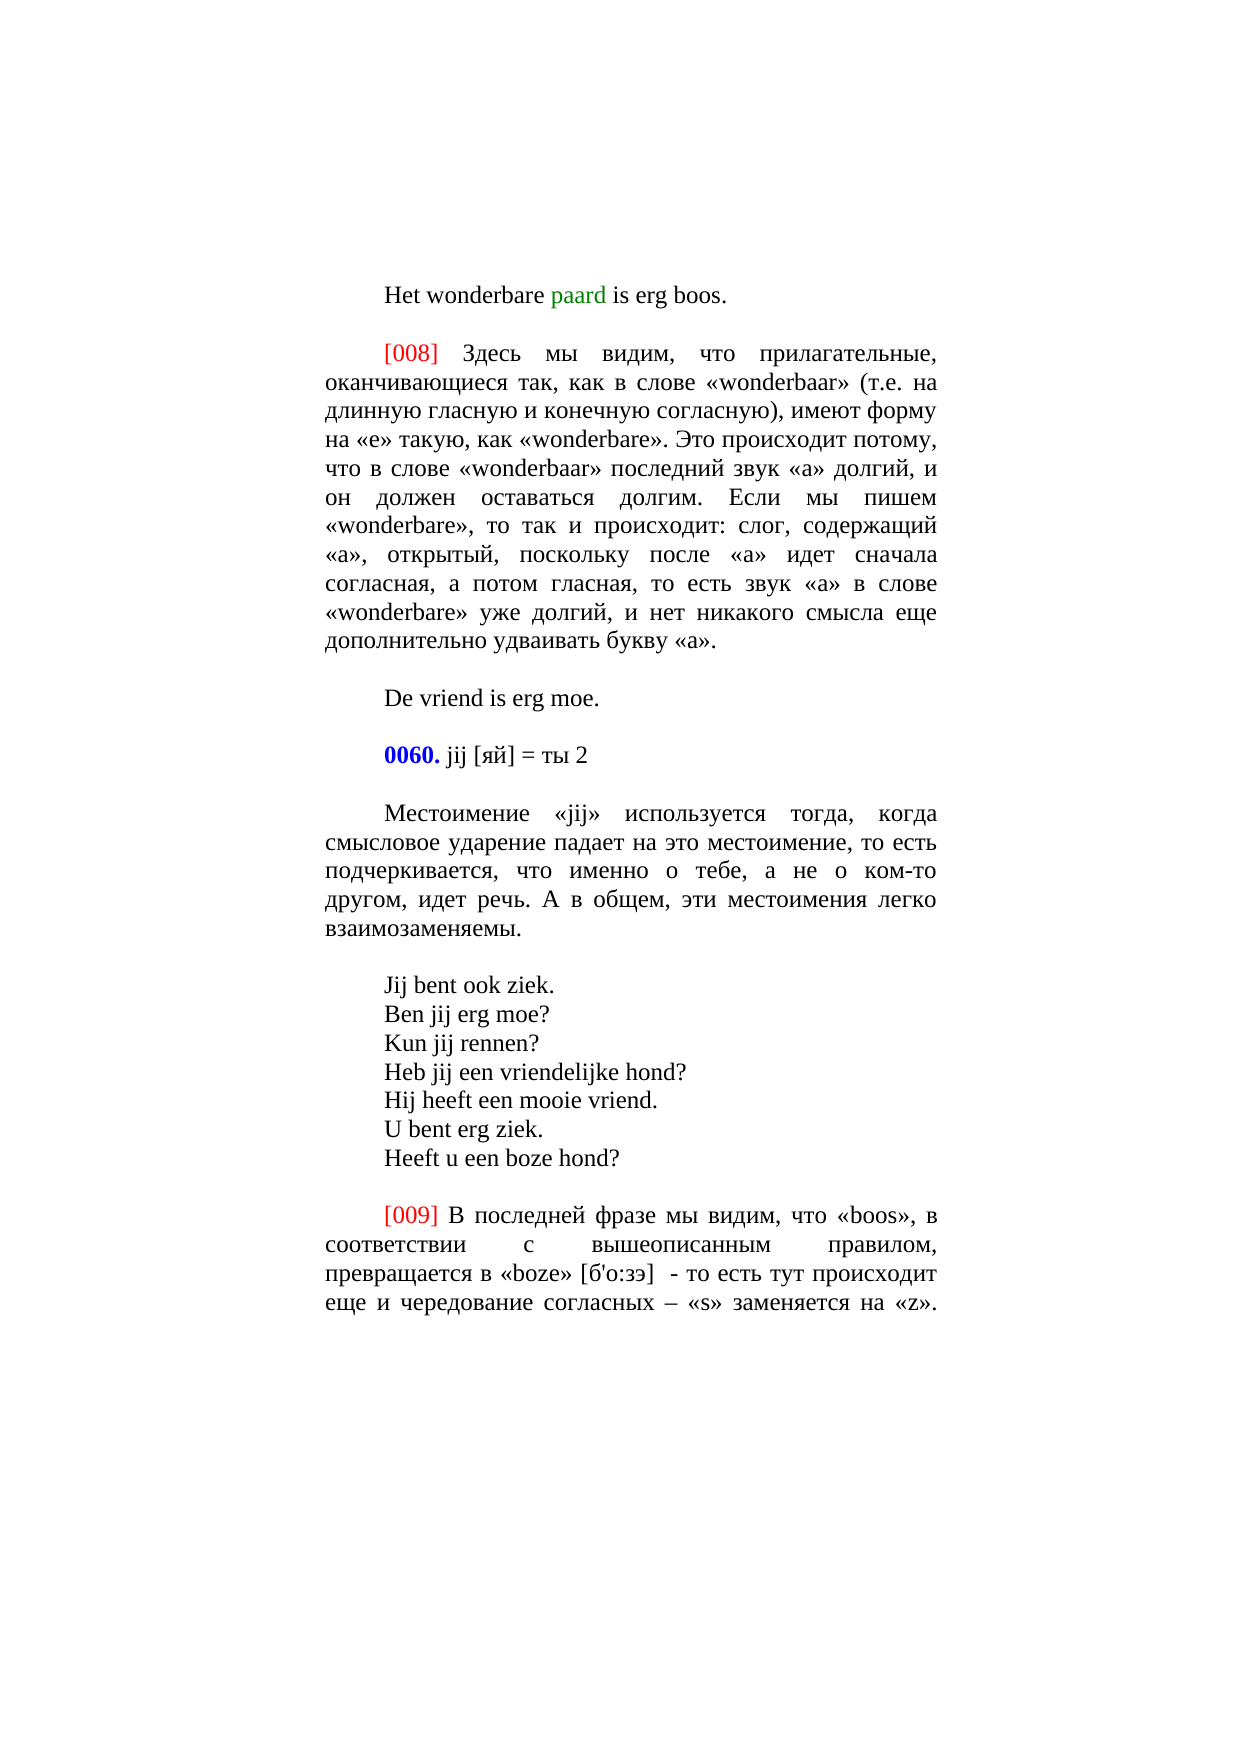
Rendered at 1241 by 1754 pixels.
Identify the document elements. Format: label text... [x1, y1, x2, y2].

text Местоимение «jij» используется тогда, когда смысловое ударение падает на это местоимение, то есть подчеркивается, что именно о тебе, а не о ком-то другом, идет речь. А в общем, эти местоимения легко взаимозаменяемы. [325, 798, 937, 942]
text [008] Здесь мы видим, что прилагательные, оканчивающиеся так, как в слове «wonderbaar» (т.е. на длинную гласную и конечную согласную), имеют форму на «e» такую, как «wonderbare». Это происходит потому, что в слове «wonderbaar» последний звук «a» долгий, и он должен оставаться долгим. Если мы пишем «wonderbare», то так и происходит: слог, содержащий «a», открытый, поскольку после «a» идет сначала согласная, а потом гласная, то есть звук «a» в слове «wonderbare» уже долгий, и нет никакого смысла еще дополнительно удваивать букву «a». [325, 338, 937, 654]
text Ben jij erg moe? [325, 999, 937, 1028]
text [325, 1201, 937, 1316]
text Heeft u een boze hond? [325, 1143, 937, 1172]
text U bent erg ziek. [325, 1114, 937, 1143]
text Kun jij rennen? [325, 1028, 937, 1057]
text Het wonderbare paard is erg boos. [325, 281, 937, 309]
text Jij bent ook ziek. [325, 971, 937, 999]
text 0060. jij [яй] = ты 2 [325, 741, 937, 769]
text Heb jij een vriendelijke hond? [325, 1057, 937, 1086]
text De vriend is erg moe. [325, 683, 937, 712]
text Hij heeft een mooie vriend. [325, 1086, 937, 1114]
